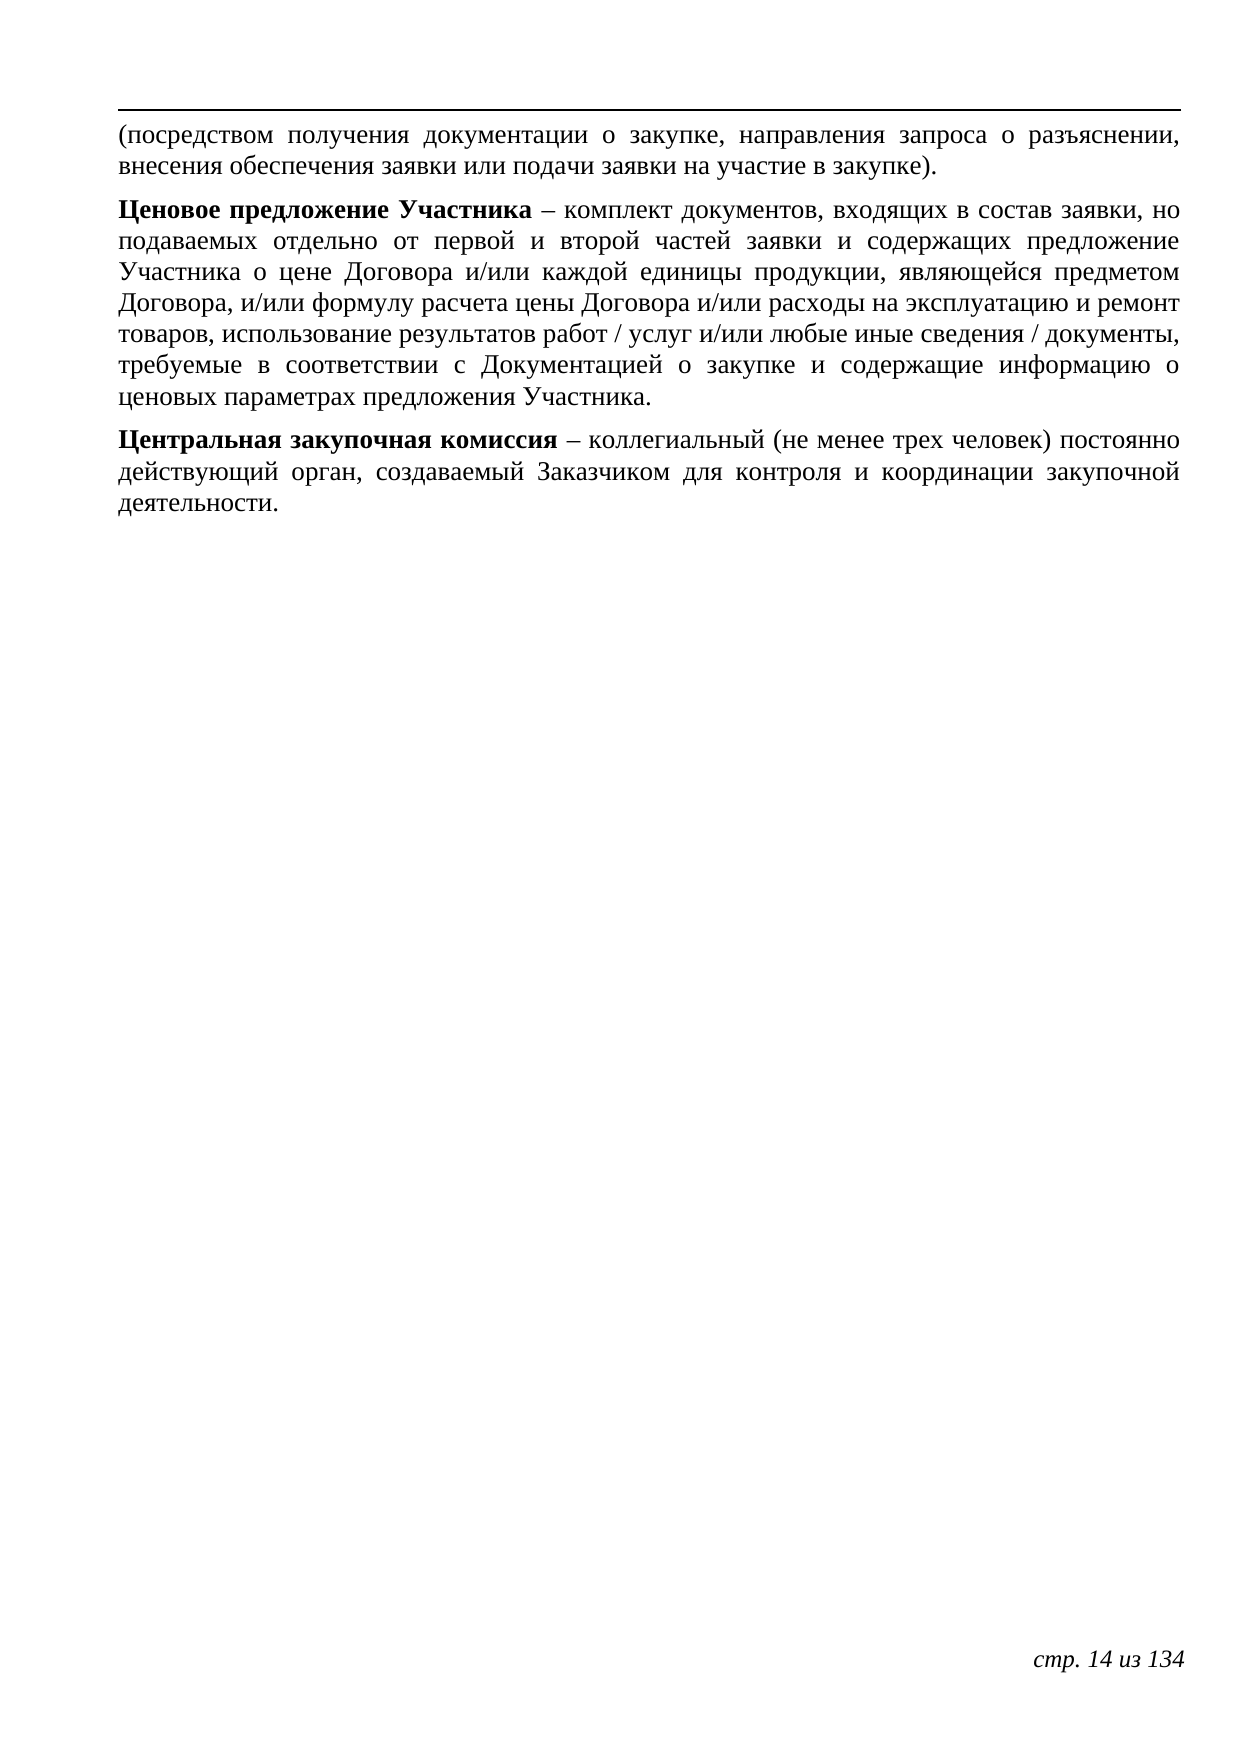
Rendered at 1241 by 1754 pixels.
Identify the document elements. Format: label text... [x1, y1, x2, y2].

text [118, 118, 1181, 180]
text Ценовое предложение Участника – комплект документов, входящих в состав заявки, но подаваемых отдельно от первой и второй частей заявки и содержащих предложение Участника о цене Договора и/или каждой единицы продукции, являющейся предметом Договора, и/или формулу расчета цены Договора и/или расходы на эксплуатацию и ремонт товаров, использование результатов работ / услуг и/или любые иные сведения / документы, требуемые в соответствии с Документацией о закупке и содержащие информацию о ценовых параметрах предложения Участника. [118, 193, 1181, 411]
text Центральная закупочная комиссия – коллегиальный (не менее трех человек) постоянно действующий орган, создаваемый Заказчиком для контроля и координации закупочной деятельности. [118, 423, 1181, 517]
